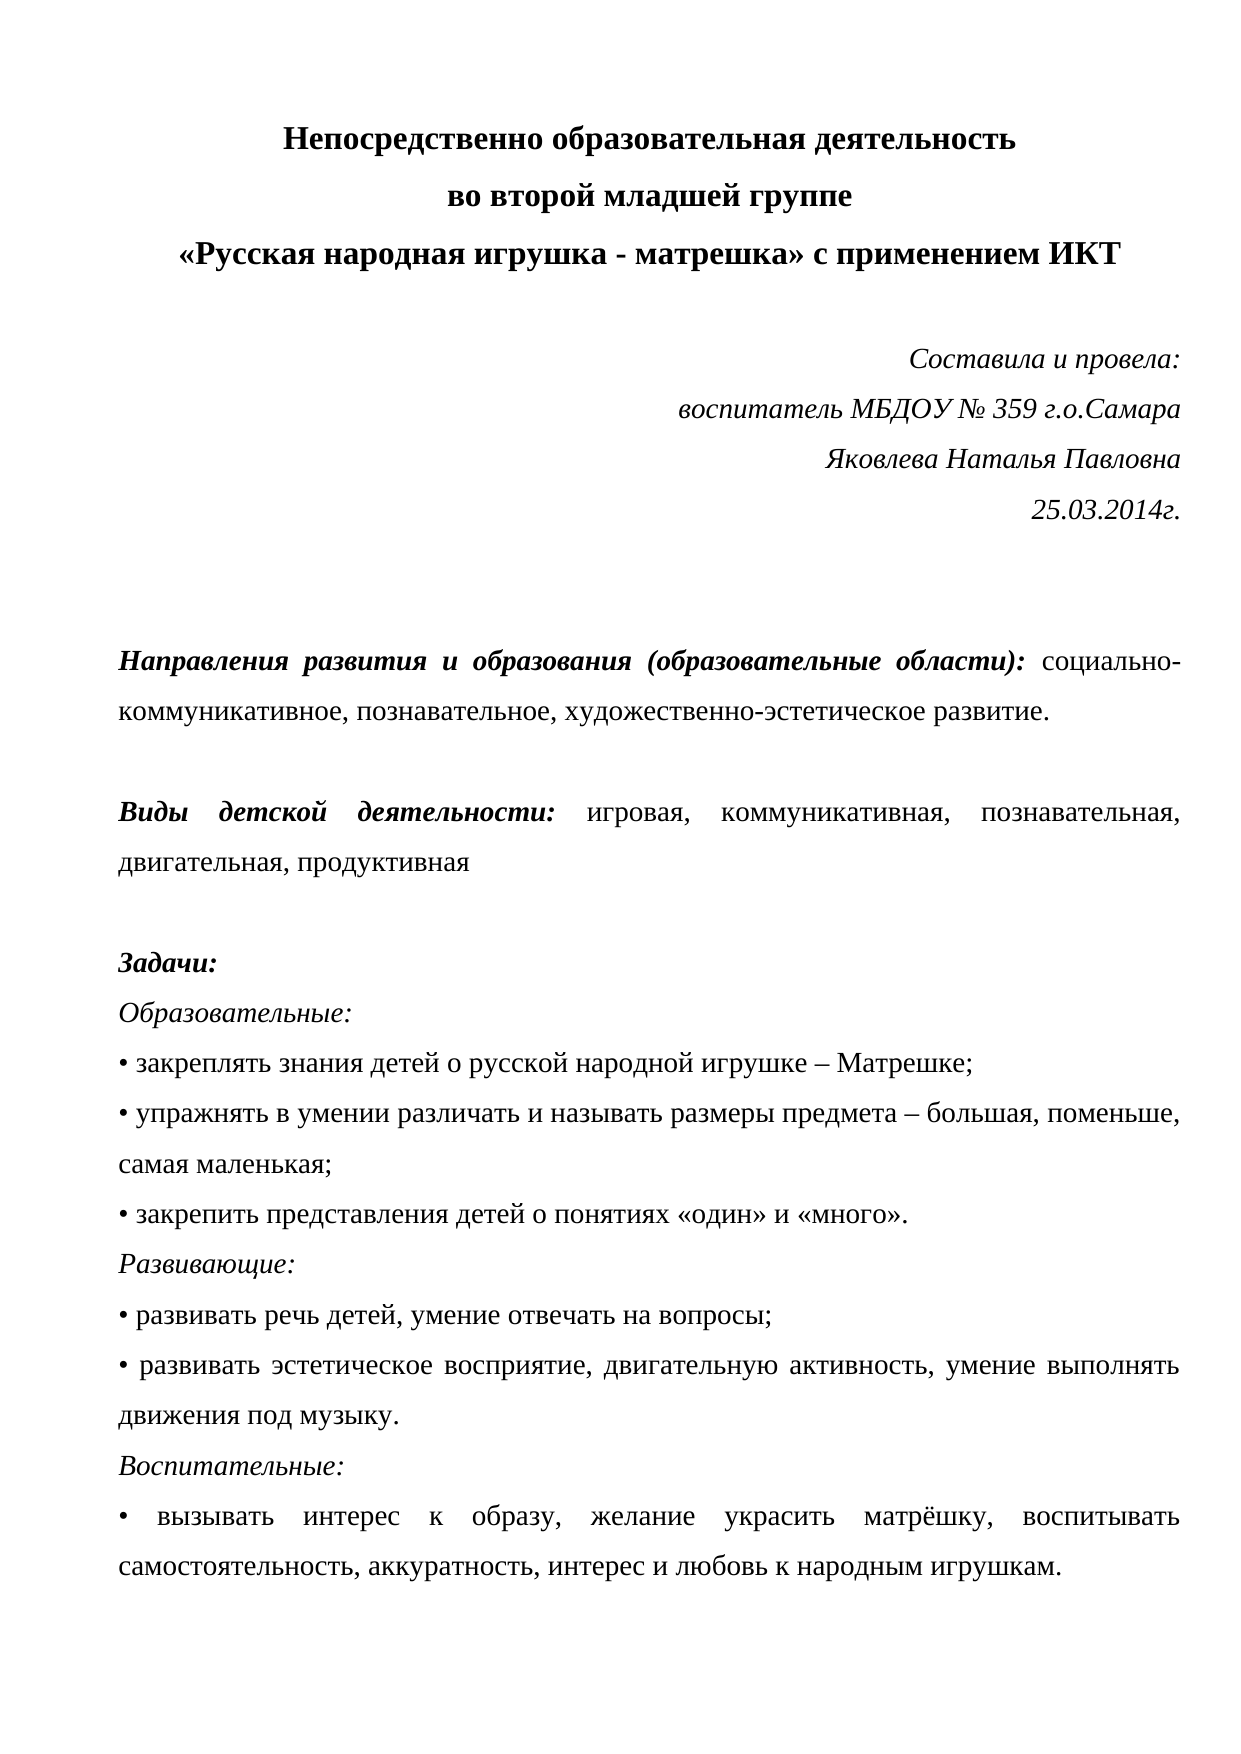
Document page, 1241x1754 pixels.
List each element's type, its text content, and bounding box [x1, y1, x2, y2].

text 25.03.2014г. [118, 492, 1181, 525]
text «Русская народная игрушка - матрешка» с применением ИКТ [118, 233, 1181, 271]
text • развивать речь детей, умение отвечать на вопросы; [118, 1297, 1181, 1330]
text • упражнять в умении различать и называть размеры предмета – большая, поменьше, самая маленькая; [118, 1096, 1181, 1179]
text • закреплять знания детей о русской народной игрушке – Матрешке; [118, 1045, 1181, 1079]
text Направления развития и образования (образовательные области): социально-коммуникативное, познавательное, художественно-эстетическое развитие. [118, 643, 1181, 727]
text во второй младшей группе [118, 176, 1181, 214]
text воспитатель МБДОУ № 359 г.о.Самара [118, 391, 1181, 425]
text Задачи: [118, 945, 1181, 978]
text • развивать эстетическое восприятие, двигательную активность, умение выполнять движения под музыку. [118, 1347, 1181, 1431]
text • вызывать интерес к образу, желание украсить матрёшку, воспитывать самостоятельность, аккуратность, интерес и любовь к народным игрушкам. [118, 1498, 1181, 1582]
text Виды детской деятельности: игровая, коммуникативная, познавательная, двигательная, продуктивная [118, 794, 1181, 878]
text Образовательные: [118, 995, 1181, 1028]
text Составила и провела: [118, 341, 1181, 374]
text Яковлева Наталья Павловна [118, 442, 1181, 475]
text Непосредственно образовательная деятельность [118, 118, 1181, 156]
text Развивающие: [118, 1247, 1181, 1280]
text Воспитательные: [118, 1448, 1181, 1481]
text • закрепить представления детей о понятиях «один» и «много». [118, 1196, 1181, 1230]
